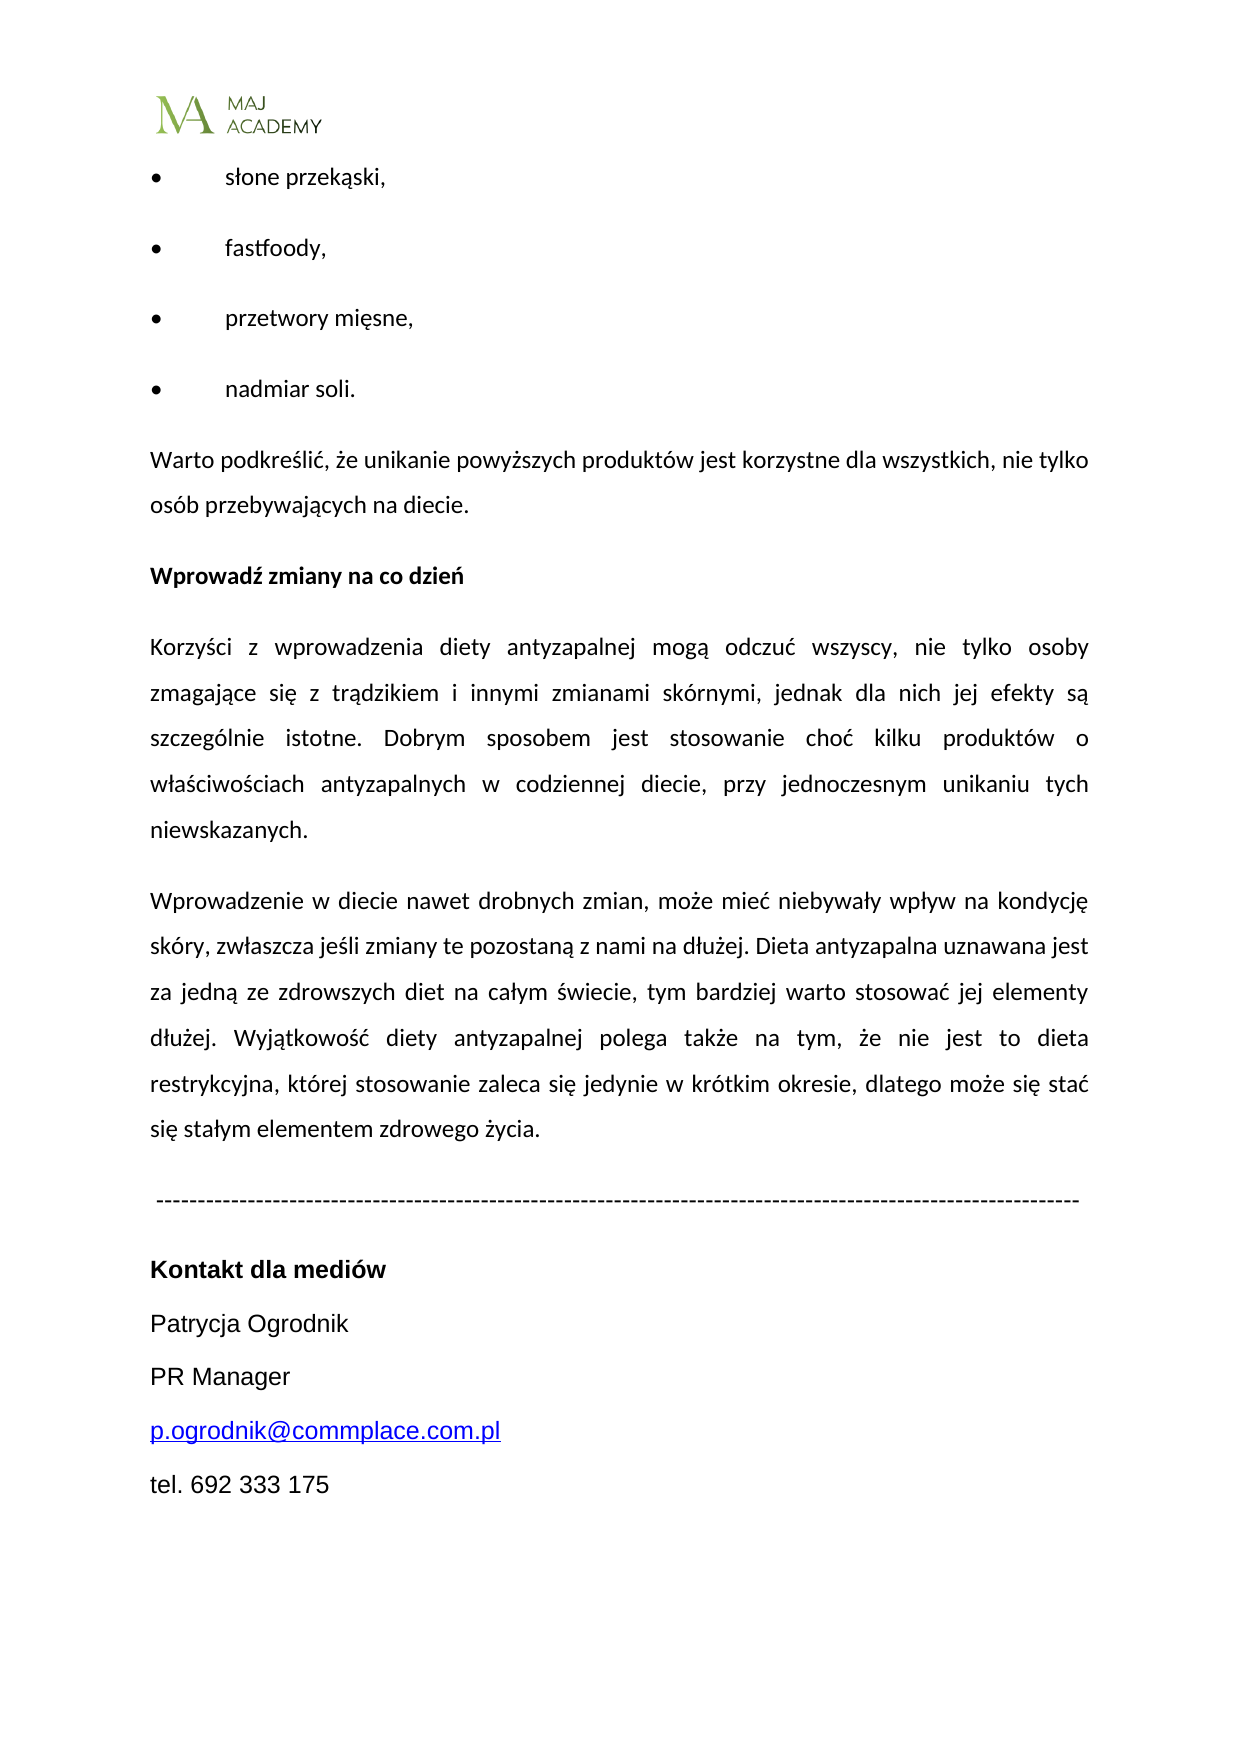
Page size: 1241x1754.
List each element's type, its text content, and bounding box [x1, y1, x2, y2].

text --------------------------------------------------------------------------------------------------------------- [150, 1184, 1090, 1215]
text Wprowadź zmiany na co dzień [150, 560, 1090, 591]
text • słone przekąski, [150, 161, 1090, 192]
text p.ogrodnik@commplace.com.pl [150, 1416, 1090, 1445]
text Warto podkreślić, że unikanie powyższych produktów jest korzystne dla wszystkich, nie tylko osób przebywających na diecie. [150, 444, 1090, 520]
text Kontakt dla mediów [150, 1255, 1090, 1284]
text Korzyści z wprowadzenia diety antyzapalnej mogą odczuć wszyscy, nie tylko osoby zmagające się z trądzikiem i innymi zmianami skórnymi, jednak dla nich jej efekty są szczególnie istotne. Dobrym sposobem jest stosowanie choć kilku produktów o właściwościach antyzapalnych w codziennej diecie, przy jednoczesnym unikaniu tych niewskazanych. [150, 631, 1090, 844]
text • przetwory mięsne, [150, 302, 1090, 333]
text • fastfoody, [150, 232, 1090, 262]
picture [150, 75, 348, 161]
text Wprowadzenie w diecie nawet drobnych zmian, może mieć niebywały wpływ na kondycję skóry, zwłaszcza jeśli zmiany te pozostaną z nami na dłużej. Dieta antyzapalna uznawana jest za jedną ze zdrowszych diet na całym świecie, tym bardziej warto stosować jej elementy dłużej. Wyjątkowość diety antyzapalnej polega także na tym, że nie jest to dieta restrykcyjna, której stosowanie zaleca się jedynie w krótkim okresie, dlatego może się stać się stałym elementem zdrowego życia. [150, 885, 1090, 1144]
text tel. 692 333 175 [150, 1470, 1090, 1499]
text Patrycja Ogrodnik [150, 1309, 1090, 1337]
text PR Manager [150, 1362, 1090, 1391]
text • nadmiar soli. [150, 373, 1090, 404]
